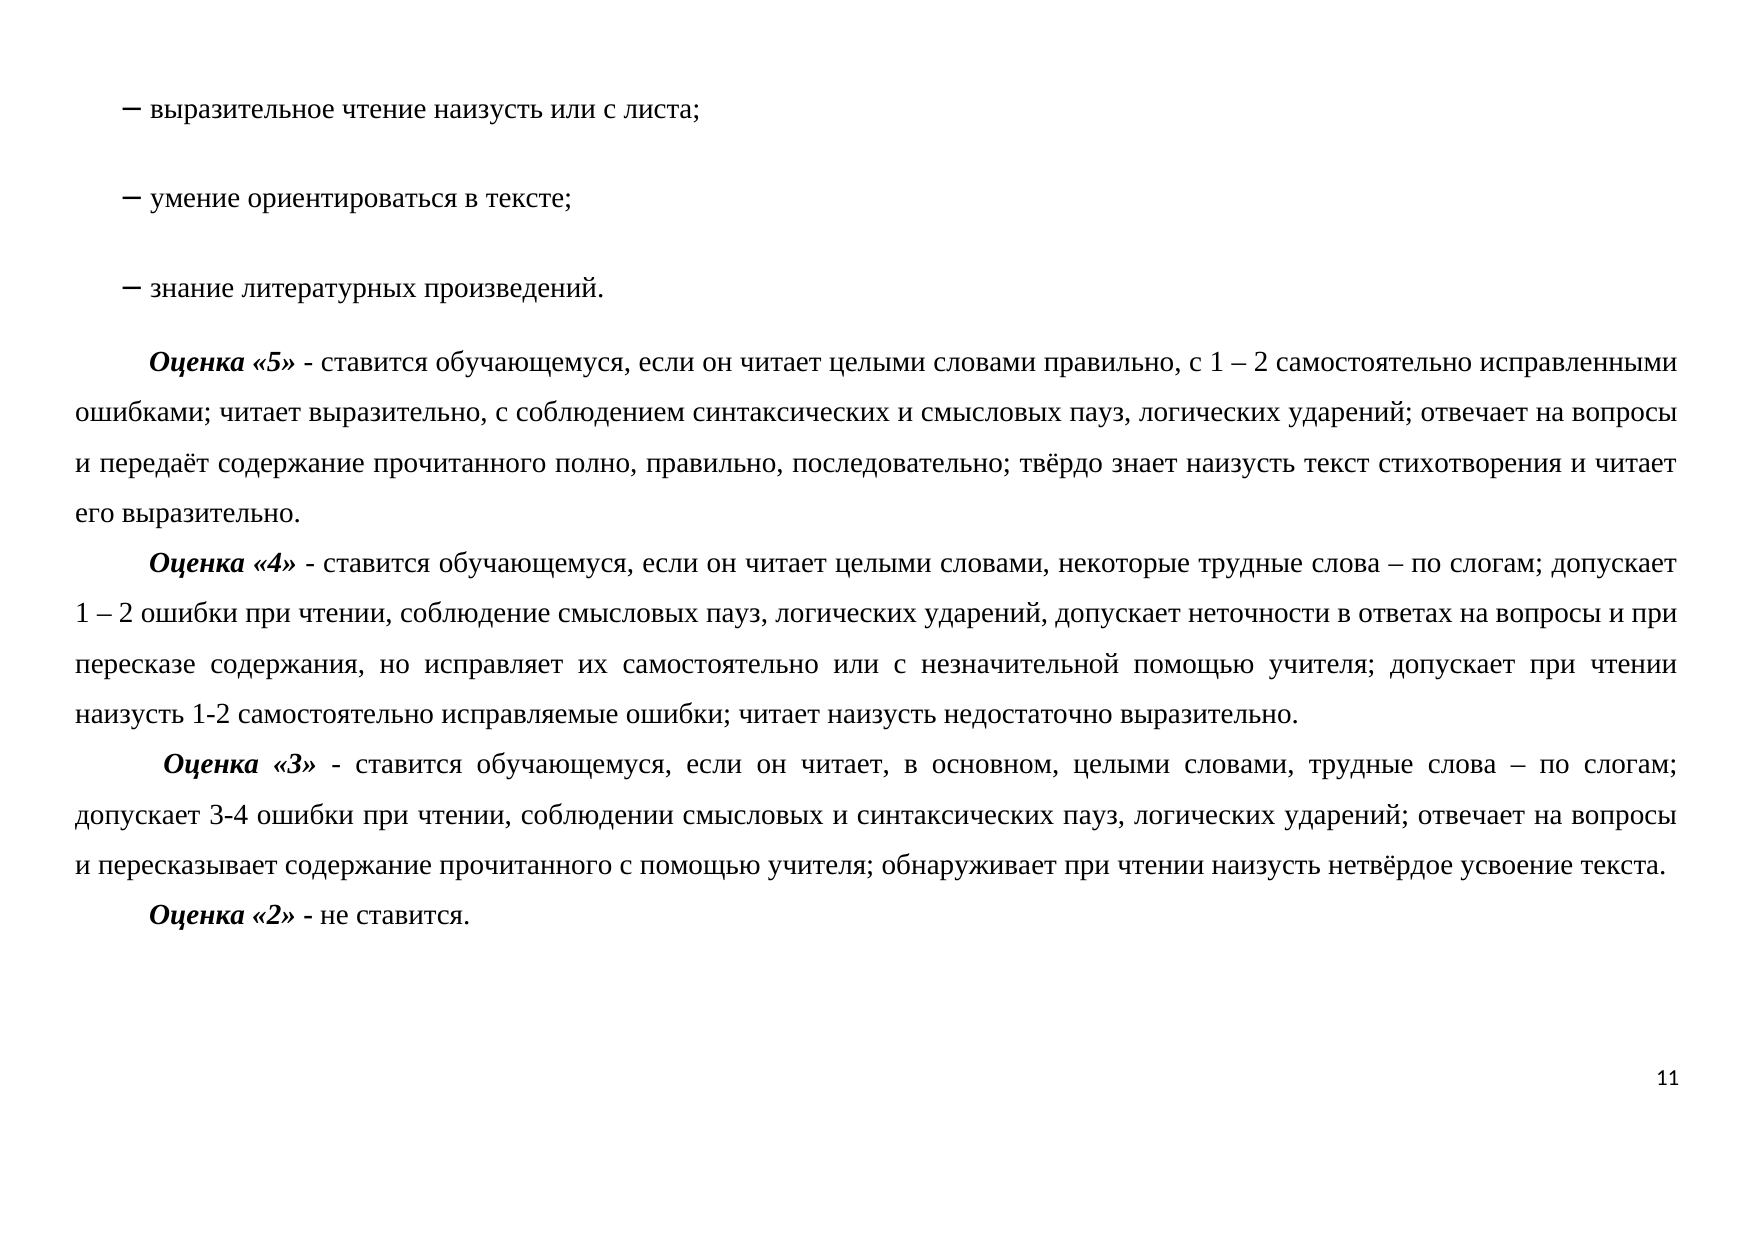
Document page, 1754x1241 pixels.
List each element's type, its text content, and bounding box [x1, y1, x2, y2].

list выразительное чтение наизусть или с листа; [75, 75, 1679, 135]
text Оценка «3» - ставится обучающемуся, если он читает, в основном, целыми словами, трудные слова – по слогам; допускает 3-4 ошибки при чтении, соблюдении смысловых и синтаксических пауз, логических ударений; отвечает на вопросы и пересказывает содержание прочитанного с помощью учителя; обнаруживает при чтении наизусть нетвёрдое усвоение текста. [75, 747, 1679, 881]
text Оценка «4» - ставится обучающемуся, если он читает целыми словами, некоторые трудные слова – по слогам; допускает 1 – 2 ошибки при чтении, соблюдение смысловых пауз, логических ударений, допускает неточности в ответах на вопросы и при пересказе содержания, но исправляет их самостоятельно или с незначительной помощью учителя; допускает при чтении наизусть 1-2 самостоятельно исправляемые ошибки; читает наизусть недостаточно выразительно. [75, 545, 1679, 730]
list умение ориентироваться в тексте; [75, 165, 1679, 224]
list знание литературных произведений. [75, 254, 1679, 314]
text Оценка «5» - ставится обучающемуся, если он читает целыми словами правильно, с 1 – 2 самостоятельно исправленными ошибками; читает выразительно, с соблюдением синтаксических и смысловых пауз, логических ударений; отвечает на вопросы и передаёт содержание прочитанного полно, правильно, последовательно; твёрдо знает наизусть текст стихотворения и читает его выразительно. [75, 344, 1679, 528]
text Оценка «2» - не ставится. [75, 897, 1679, 931]
